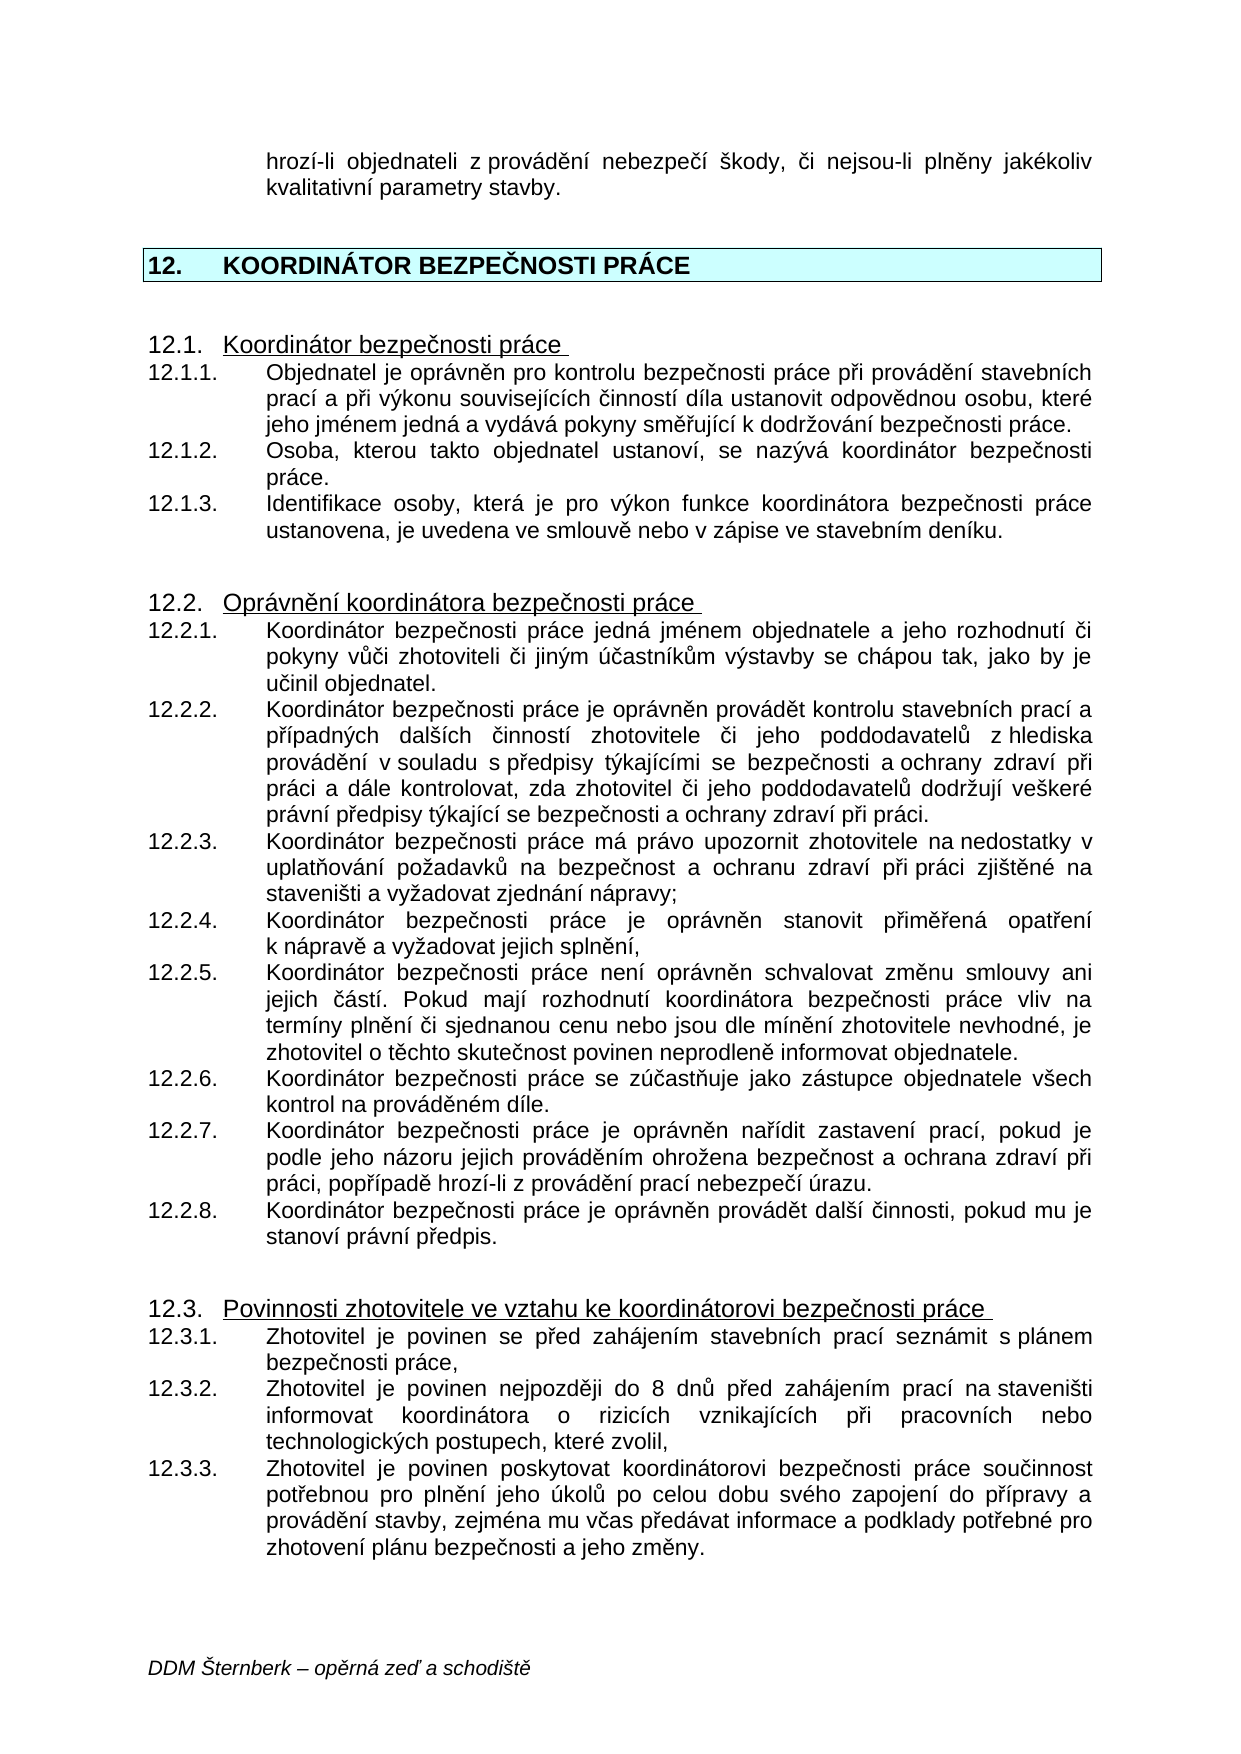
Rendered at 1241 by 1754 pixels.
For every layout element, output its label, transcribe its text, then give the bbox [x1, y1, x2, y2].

list Koordinátor bezpečnosti práce [148, 330, 1093, 358]
list Osoba, kterou takto objednatel ustanoví, se nazývá koordinátor bezpečnosti práce. [148, 437, 1093, 490]
list Koordinátor bezpečnosti práce má právo upozornit zhotovitele na nedostatky v uplatňování požadavků na bezpečnost a ochranu zdraví při práci zjištěné na staveništi a vyžadovat zjednání nápravy; [148, 828, 1093, 907]
list Koordinátor bezpečnosti práce není oprávněn schvalovat změnu smlouvy ani jejich částí. Pokud mají rozhodnutí koordinátora bezpečnosti práce vliv na termíny plnění či sjednanou cenu nebo jsou dle mínění zhotovitele nevhodné, je zhotovitel o těchto skutečnost povinen neprodleně informovat objednatele. [148, 959, 1093, 1065]
list Zhotovitel je povinen poskytovat koordinátorovi bezpečnosti práce součinnost potřebnou pro plnění jeho úkolů po celou dobu svého zapojení do přípravy a provádění stavby, zejména mu včas předávat informace a podklady potřebné pro zhotovení plánu bezpečnosti a jeho změny. [148, 1454, 1093, 1560]
list Koordinátor bezpečnosti práce je oprávněn provádět kontrolu stavebních prací a případných dalších činností zhotovitele či jeho poddodavatelů z hlediska provádění v souladu s předpisy týkajícími se bezpečnosti a ochrany zdraví při práci a dále kontrolovat, zda zhotovitel či jeho poddodavatelů dodržují veškeré právní předpisy týkající se bezpečnosti a ochrany zdraví při práci. [148, 696, 1093, 828]
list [148, 148, 1093, 200]
list Koordinátor bezpečnosti práce je oprávněn stanovit přiměřená opatření k nápravě a vyžadovat jejich splnění, [148, 907, 1093, 959]
list Zhotovitel je povinen se před zahájením stavebních prací seznámit s plánem bezpečnosti práce, [148, 1323, 1093, 1375]
list Koordinátor bezpečnosti práce se zúčastňuje jako zástupce objednatele všech kontrol na prováděném díle. [148, 1065, 1093, 1117]
list Oprávnění koordinátora bezpečnosti práce [148, 588, 1093, 617]
list Povinnosti zhotovitele ve vztahu ke koordinátorovi bezpečnosti práce [148, 1294, 1093, 1323]
list Koordinátor bezpečnosti práce je oprávněn provádět další činnosti, pokud mu je stanoví právní předpis. [148, 1197, 1093, 1249]
list Objednatel je oprávněn pro kontrolu bezpečnosti práce při provádění stavebních prací a při výkonu souvisejících činností díla ustanovit odpovědnou osobu, které jeho jménem jedná a vydává pokyny směřující k dodržování bezpečnosti práce. [148, 358, 1093, 437]
list Identifikace osoby, která je pro výkon funkce koordinátora bezpečnosti práce ustanovena, je uvedena ve smlouvě nebo v zápise ve stavebním deníku. [148, 490, 1093, 543]
list Koordinátor bezpečnosti práce jedná jménem objednatele a jeho rozhodnutí či pokyny vůči zhotoviteli či jiným účastníkům výstavby se chápou tak, jako by je učinil objednatel. [148, 617, 1093, 696]
list Koordinátor bezpečnosti práce je oprávněn nařídit zastavení prací, pokud je podle jeho názoru jejich prováděním ohrožena bezpečnost a ochrana zdraví při práci, popřípadě hrozí-li z provádění prací nebezpečí úrazu. [148, 1117, 1093, 1197]
list Zhotovitel je povinen nejpozději do 8 dnů před zahájením prací na staveništi informovat koordinátora o rizicích vznikajících při pracovních nebo technologických postupech, které zvolil, [148, 1375, 1093, 1454]
text koordinátor bezpečnosti práce [144, 249, 1101, 281]
